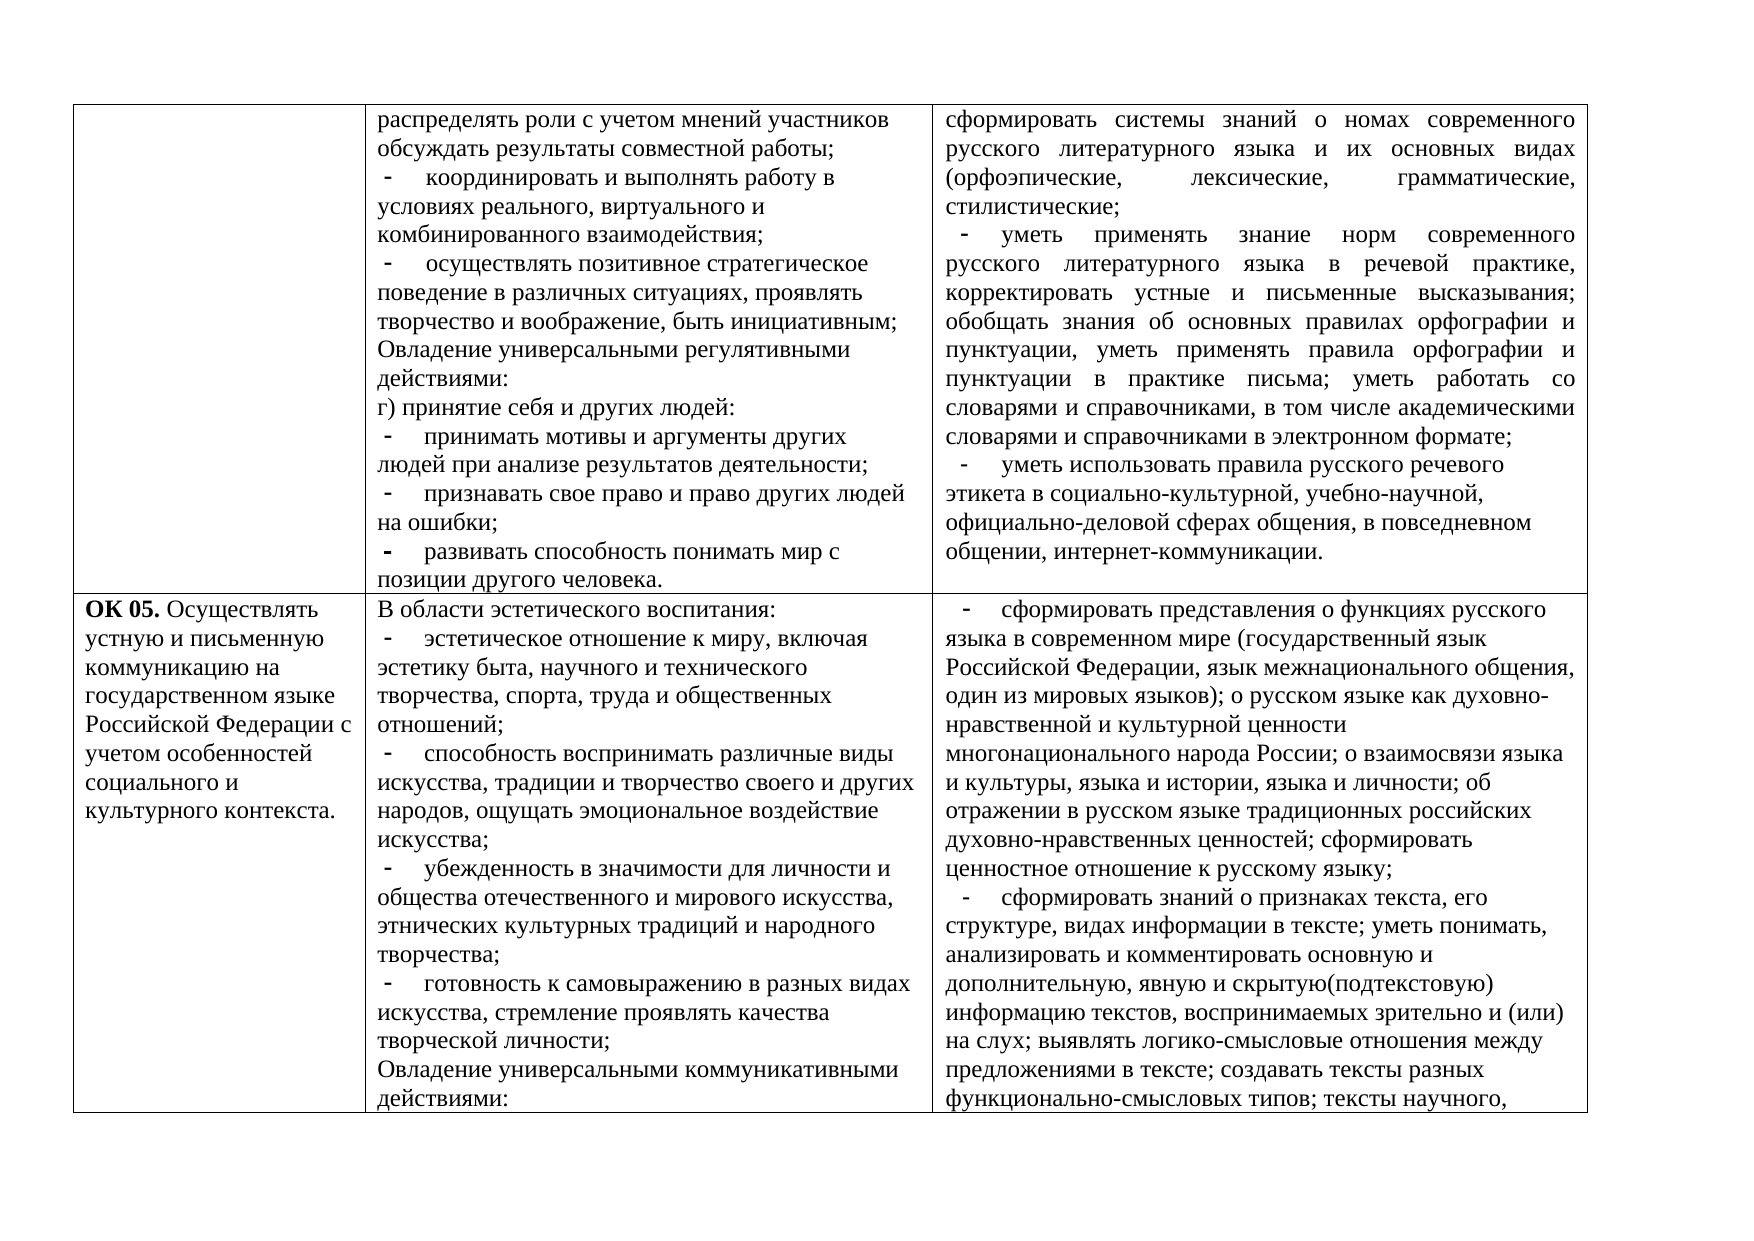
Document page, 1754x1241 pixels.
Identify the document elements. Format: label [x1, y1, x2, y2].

table_cell [933, 594, 1587, 1112]
table_cell [933, 105, 1587, 593]
table_cell [366, 105, 932, 593]
table_cell [74, 105, 365, 593]
table_cell [366, 594, 932, 1112]
table_cell [74, 594, 365, 1112]
